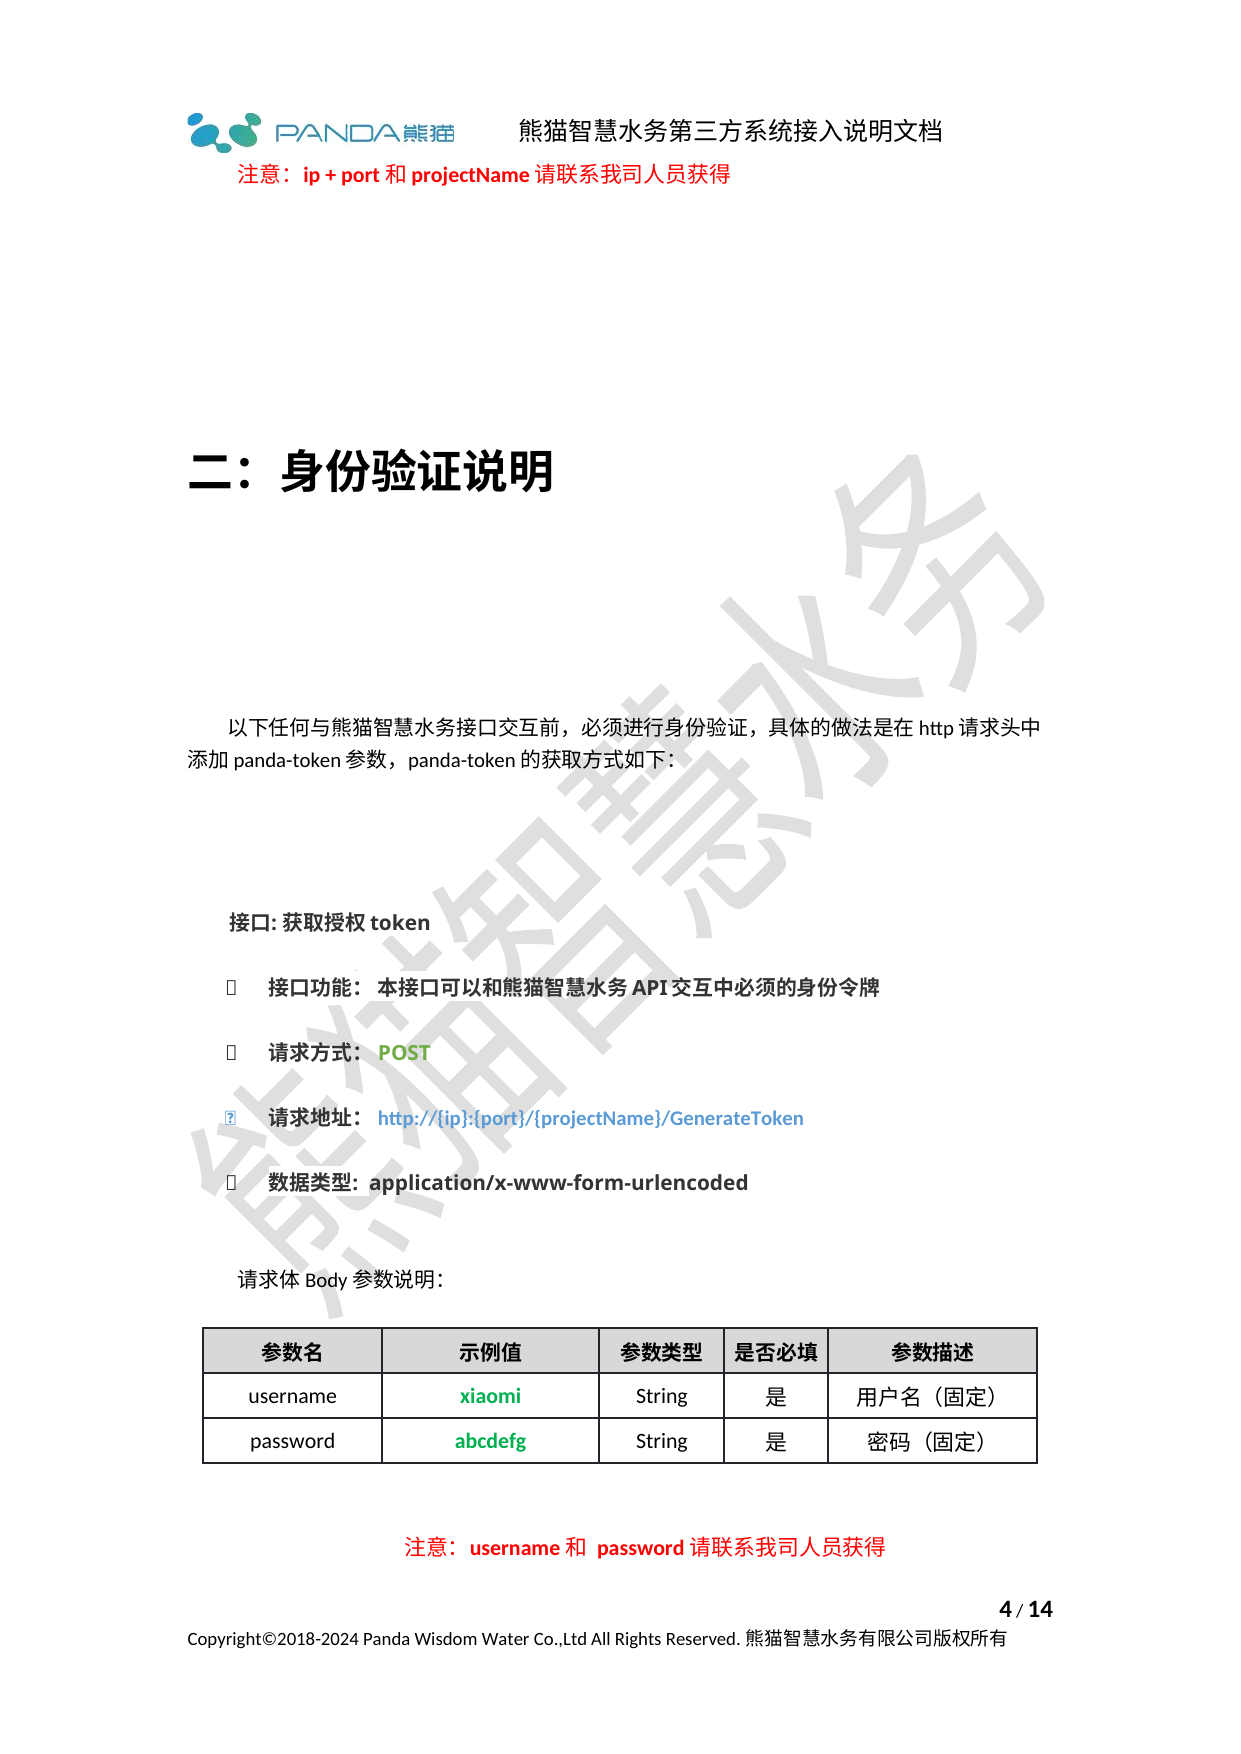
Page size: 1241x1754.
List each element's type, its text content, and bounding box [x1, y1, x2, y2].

table_cell String [600, 1374, 723, 1417]
text 接口: 获取授权token [187, 905, 1052, 937]
table_cell abcdefg [383, 1419, 598, 1462]
table_header 参数名 [204, 1329, 381, 1372]
list 接口功能： 本接口可以和熊猫智慧水务API交互中必须的身份令牌 [225, 970, 1053, 1002]
subtitle 二：身份验证说明 [187, 419, 1053, 517]
text 注意：username 和 password 请联系我司人员获得 [237, 1529, 1053, 1562]
table_cell 是 [725, 1374, 827, 1417]
table_header 参数类型 [600, 1329, 723, 1372]
text 以下任何与熊猫智慧水务接口交互前，必须进行身份验证，具体的做法是在http请求头中添加panda-token参数，panda-token的获取方式如下： [187, 710, 1053, 775]
table_header 是否必填 [725, 1329, 827, 1372]
table_cell username [204, 1374, 381, 1417]
text 请求体 Body 参数说明： [237, 1262, 1053, 1295]
table_cell 用户名（固定） [829, 1374, 1036, 1417]
table_cell 是 [725, 1419, 827, 1462]
text 注意：ip + port 和projectName请联系我司人员获得 [237, 156, 1053, 189]
table_cell 密码（固定） [829, 1419, 1036, 1462]
list 数据类型: application/x-www-form-urlencoded [225, 1165, 1053, 1197]
list 请求方式： POST [225, 1035, 1053, 1067]
table_cell password [204, 1419, 381, 1462]
list 请求地址： http://{ip}:{port}/{projectName}/GenerateToken [225, 1100, 1053, 1132]
table_header 示例值 [383, 1329, 598, 1372]
table_header 参数描述 [829, 1329, 1036, 1372]
table_cell xiaomi [383, 1374, 598, 1417]
picture [187, 113, 454, 153]
table_cell String [600, 1419, 723, 1462]
